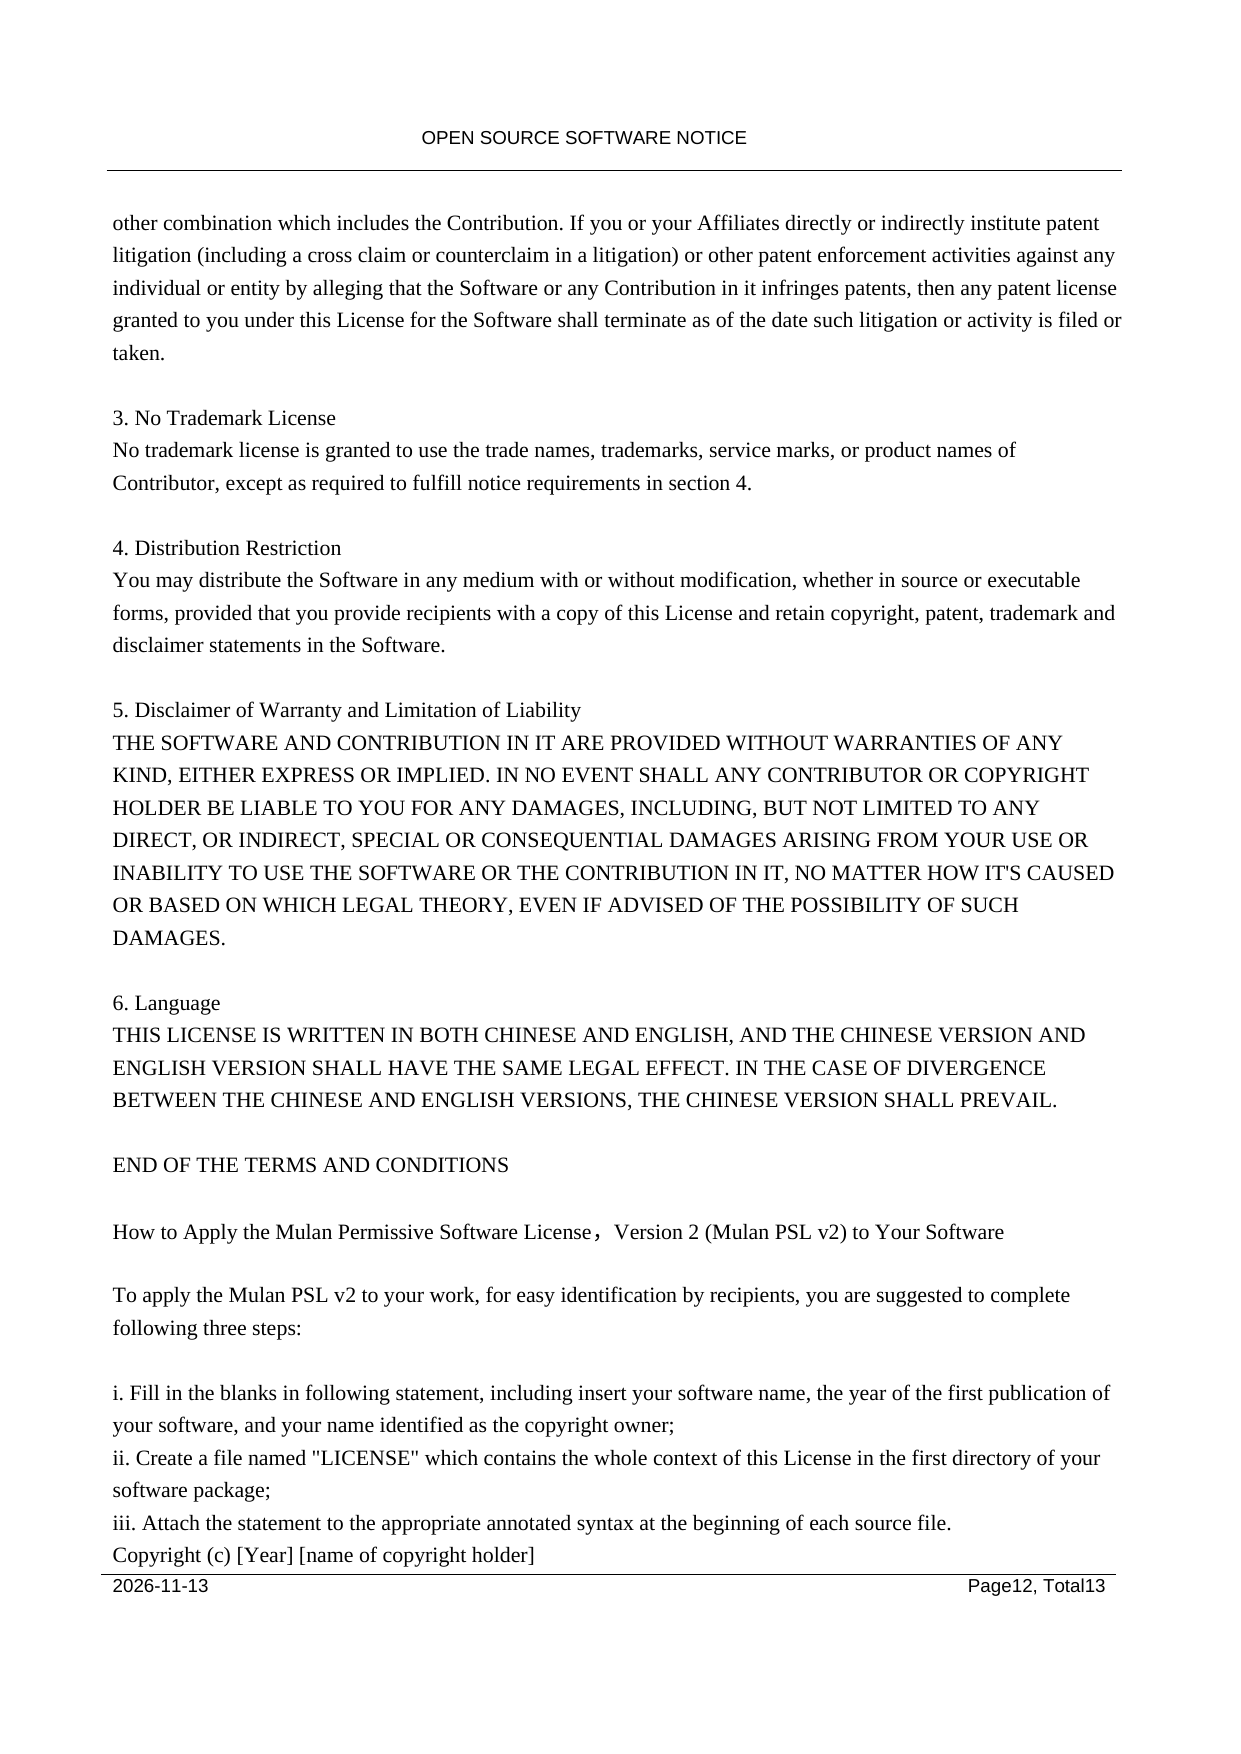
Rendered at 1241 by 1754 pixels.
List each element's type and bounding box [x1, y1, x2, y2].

text [112, 206, 1128, 1571]
